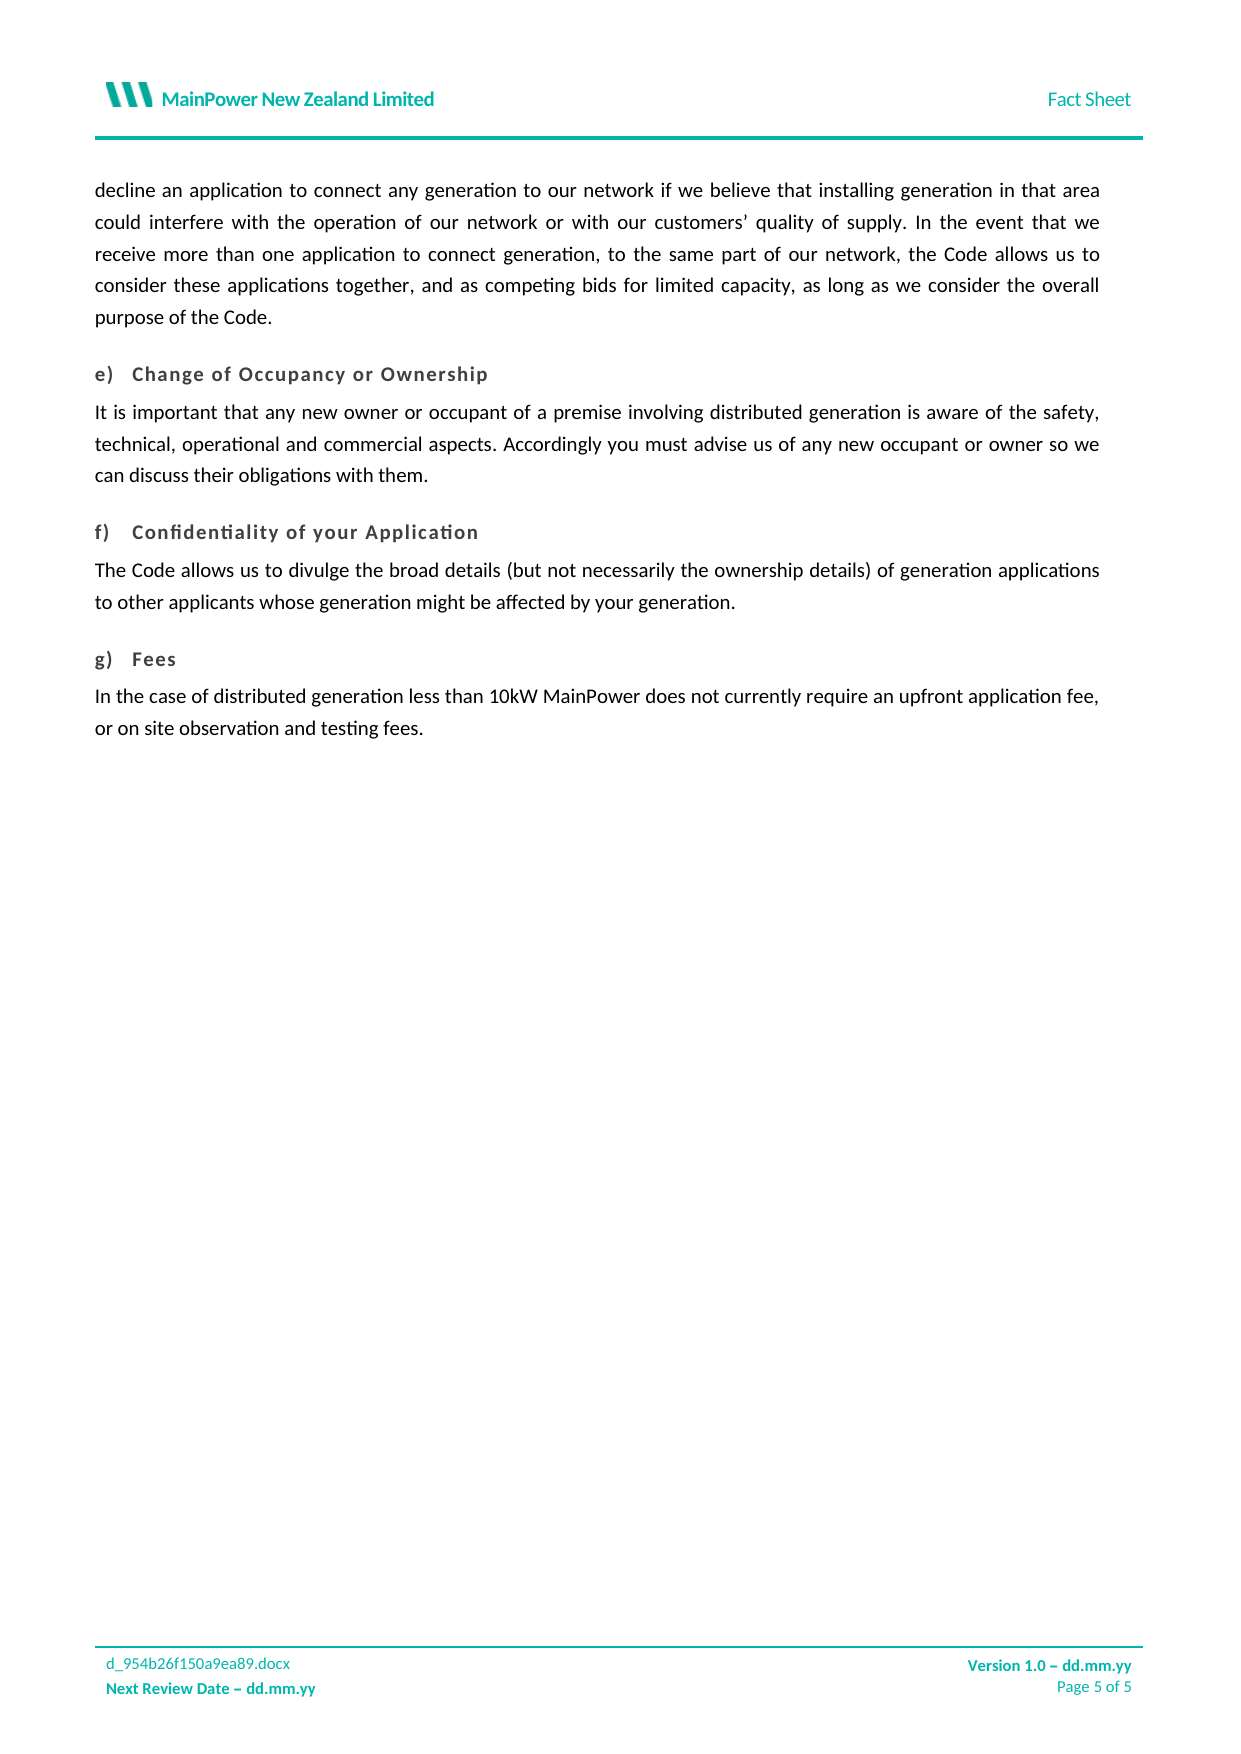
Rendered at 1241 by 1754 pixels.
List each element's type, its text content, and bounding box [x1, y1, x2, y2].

text In the case of distributed generation less than 10kW MainPower does not currently require an upfront application fee, or on site observation and testing fees. [94, 684, 1102, 741]
subtitle Confidentiality of your Application [94, 519, 1146, 545]
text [94, 177, 1102, 330]
text The Code allows us to divulge the broad details (but not necessarily the ownership details) of generation applications to other applicants whose generation might be affected by your generation. [94, 557, 1102, 614]
text It is important that any new owner or occupant of a premise involving distributed generation is aware of the safety, technical, operational and commercial aspects. Accordingly you must advise us of any new occupant or owner so we can discuss their obligations with them. [94, 399, 1102, 488]
subtitle Change of Occupancy or Ownership [94, 361, 1146, 386]
subtitle Fees [94, 646, 1146, 671]
